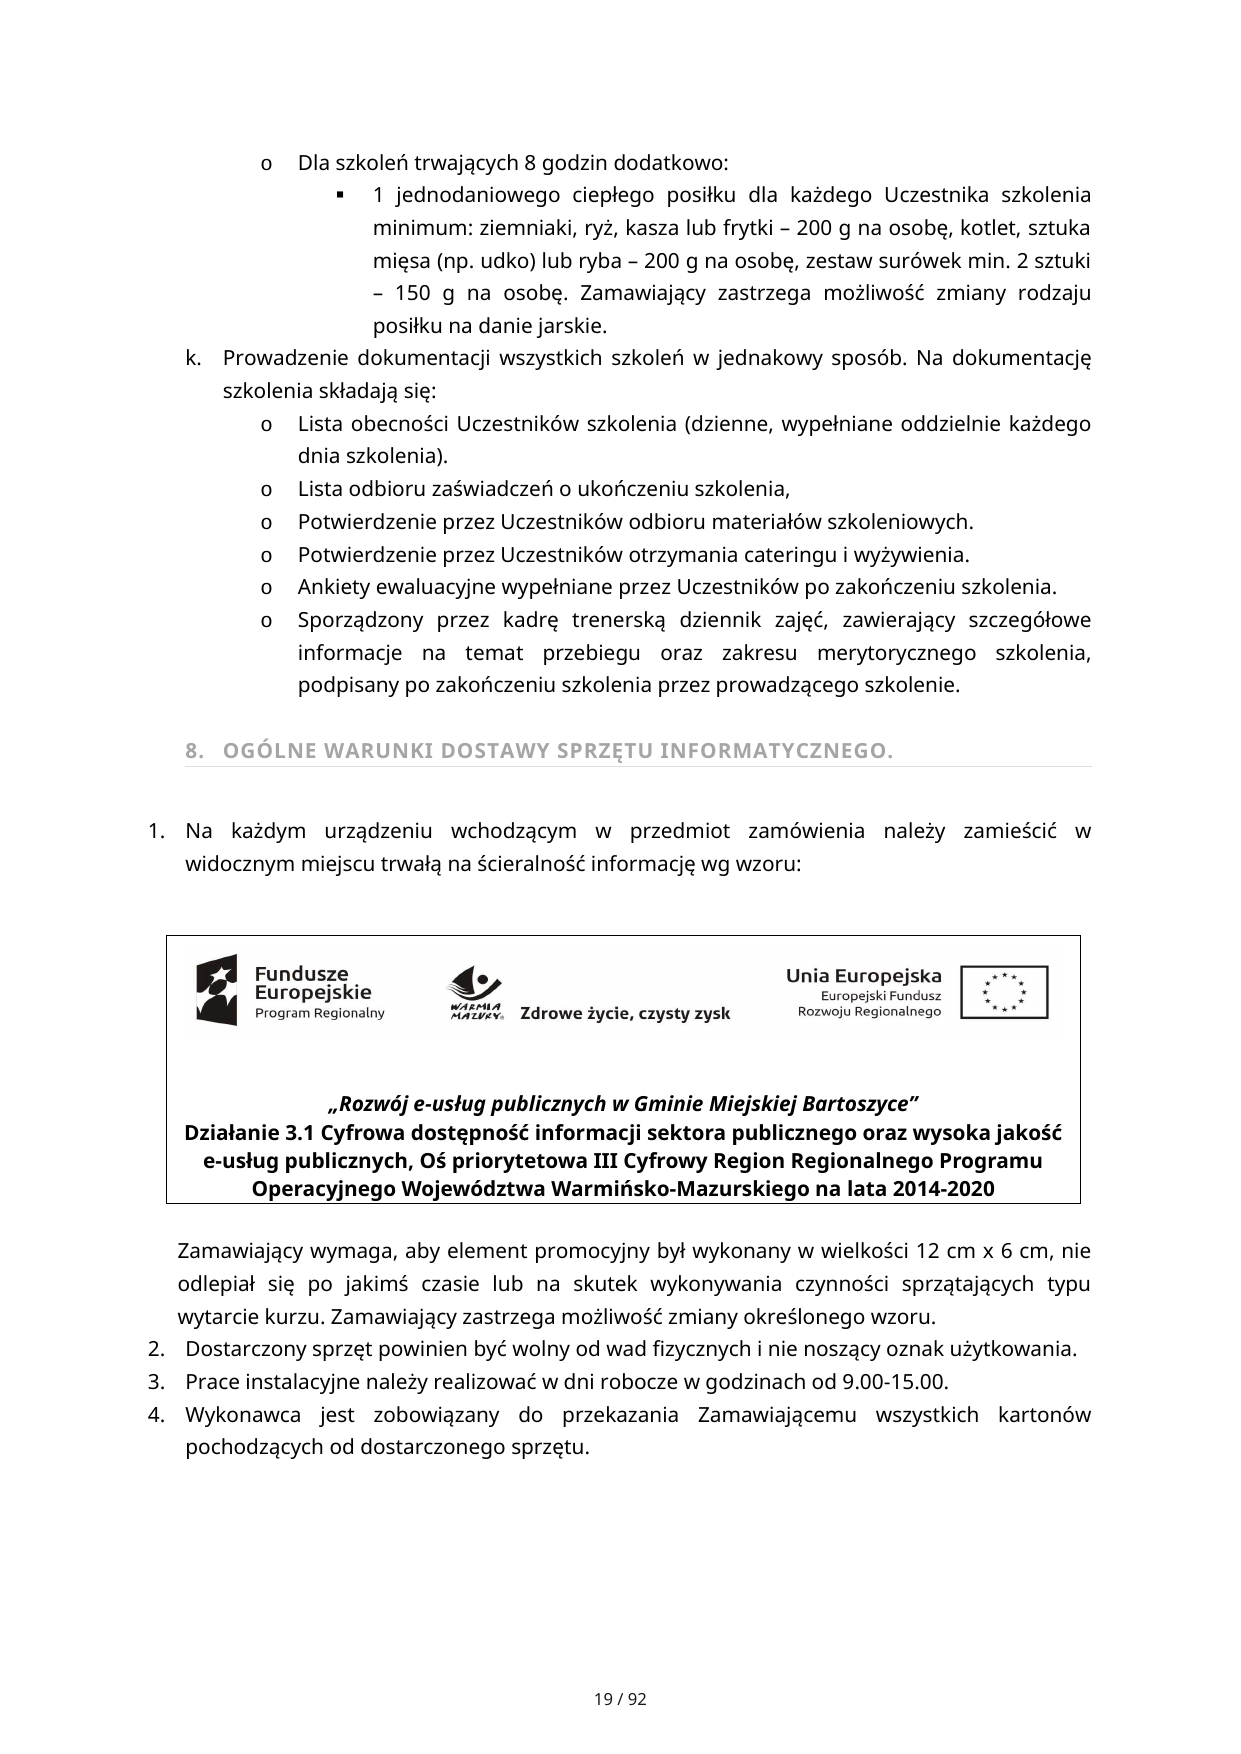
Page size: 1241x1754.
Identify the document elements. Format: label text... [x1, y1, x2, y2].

list Sporządzony przez kadrę trenerską dziennik zajęć, zawierający szczegółowe informacje na temat przebiegu oraz zakresu merytorycznego szkolenia, podpisany po zakończeniu szkolenia przez prowadzącego szkolenie. [260, 605, 1092, 699]
list Potwierdzenie przez Uczestników otrzymania cateringu i wyżywienia. [260, 540, 1092, 568]
picture [177, 936, 1068, 1044]
list Prowadzenie dokumentacji wszystkich szkoleń w jednakowy sposób. Na dokumentację szkolenia składają się: [185, 343, 1092, 404]
list Zamawiający wymaga, aby element promocyjny był wykonany w wielkości 12 cm x 6 cm, nie odlepiał się po jakimś czasie lub na skutek wykonywania czynności sprzątających typu wytarcie kurzu. Zamawiający zastrzega możliwość zmiany określonego wzoru. [177, 1237, 1092, 1330]
list Wykonawca jest zobowiązany do przekazania Zamawiającemu wszystkich kartonów pochodzących od dostarczonego sprzętu. [148, 1400, 1092, 1461]
subtitle Ogólne warunki dostawy sprzętu informatycznego. [185, 736, 1092, 766]
list Lista odbioru zaświadczeń o ukończeniu szkolenia, [260, 474, 1092, 503]
list Prace instalacyjne należy realizować w dni robocze w godzinach od 9.00-15.00. [148, 1367, 1092, 1396]
table_header „Rozwój e-usług publicznych w Gminie Miejskiej Bartoszyce” Działanie 3.1 Cyfrowa dostępność informacji sektora publicznego oraz wysoka jakość e-usług publicznych, Oś priorytetowa III Cyfrowy Region Regionalnego Programu Operacyjnego Województwa Warmińsko-Mazurskiego na lata 2014-2020 [167, 936, 1080, 1203]
list 1 jednodaniowego ciepłego posiłku dla każdego Uczestnika szkolenia minimum: ziemniaki, ryż, kasza lub frytki – 200 g na osobę, kotlet, sztuka mięsa (np. udko) lub ryba – 200 g na osobę, zestaw surówek min. 2 sztuki – 150 g na osobę. Zamawiający zastrzega możliwość zmiany rodzaju posiłku na danie jarskie. [335, 181, 1092, 339]
list Potwierdzenie przez Uczestników odbioru materiałów szkoleniowych. [260, 507, 1092, 535]
list Na każdym urządzeniu wchodzącym w przedmiot zamówienia należy zamieścić w widocznym miejscu trwałą na ścieralność informację wg wzoru: [148, 817, 1092, 878]
list Ankiety ewaluacyjne wypełniane przez Uczestników po zakończeniu szkolenia. [260, 572, 1092, 601]
list Dostarczony sprzęt powinien być wolny od wad fizycznych i nie noszący oznak użytkowania. [148, 1334, 1092, 1363]
list Dla szkoleń trwających 8 godzin dodatkowo: [260, 148, 1092, 176]
list Lista obecności Uczestników szkolenia (dzienne, wypełniane oddzielnie każdego dnia szkolenia). [260, 409, 1092, 470]
